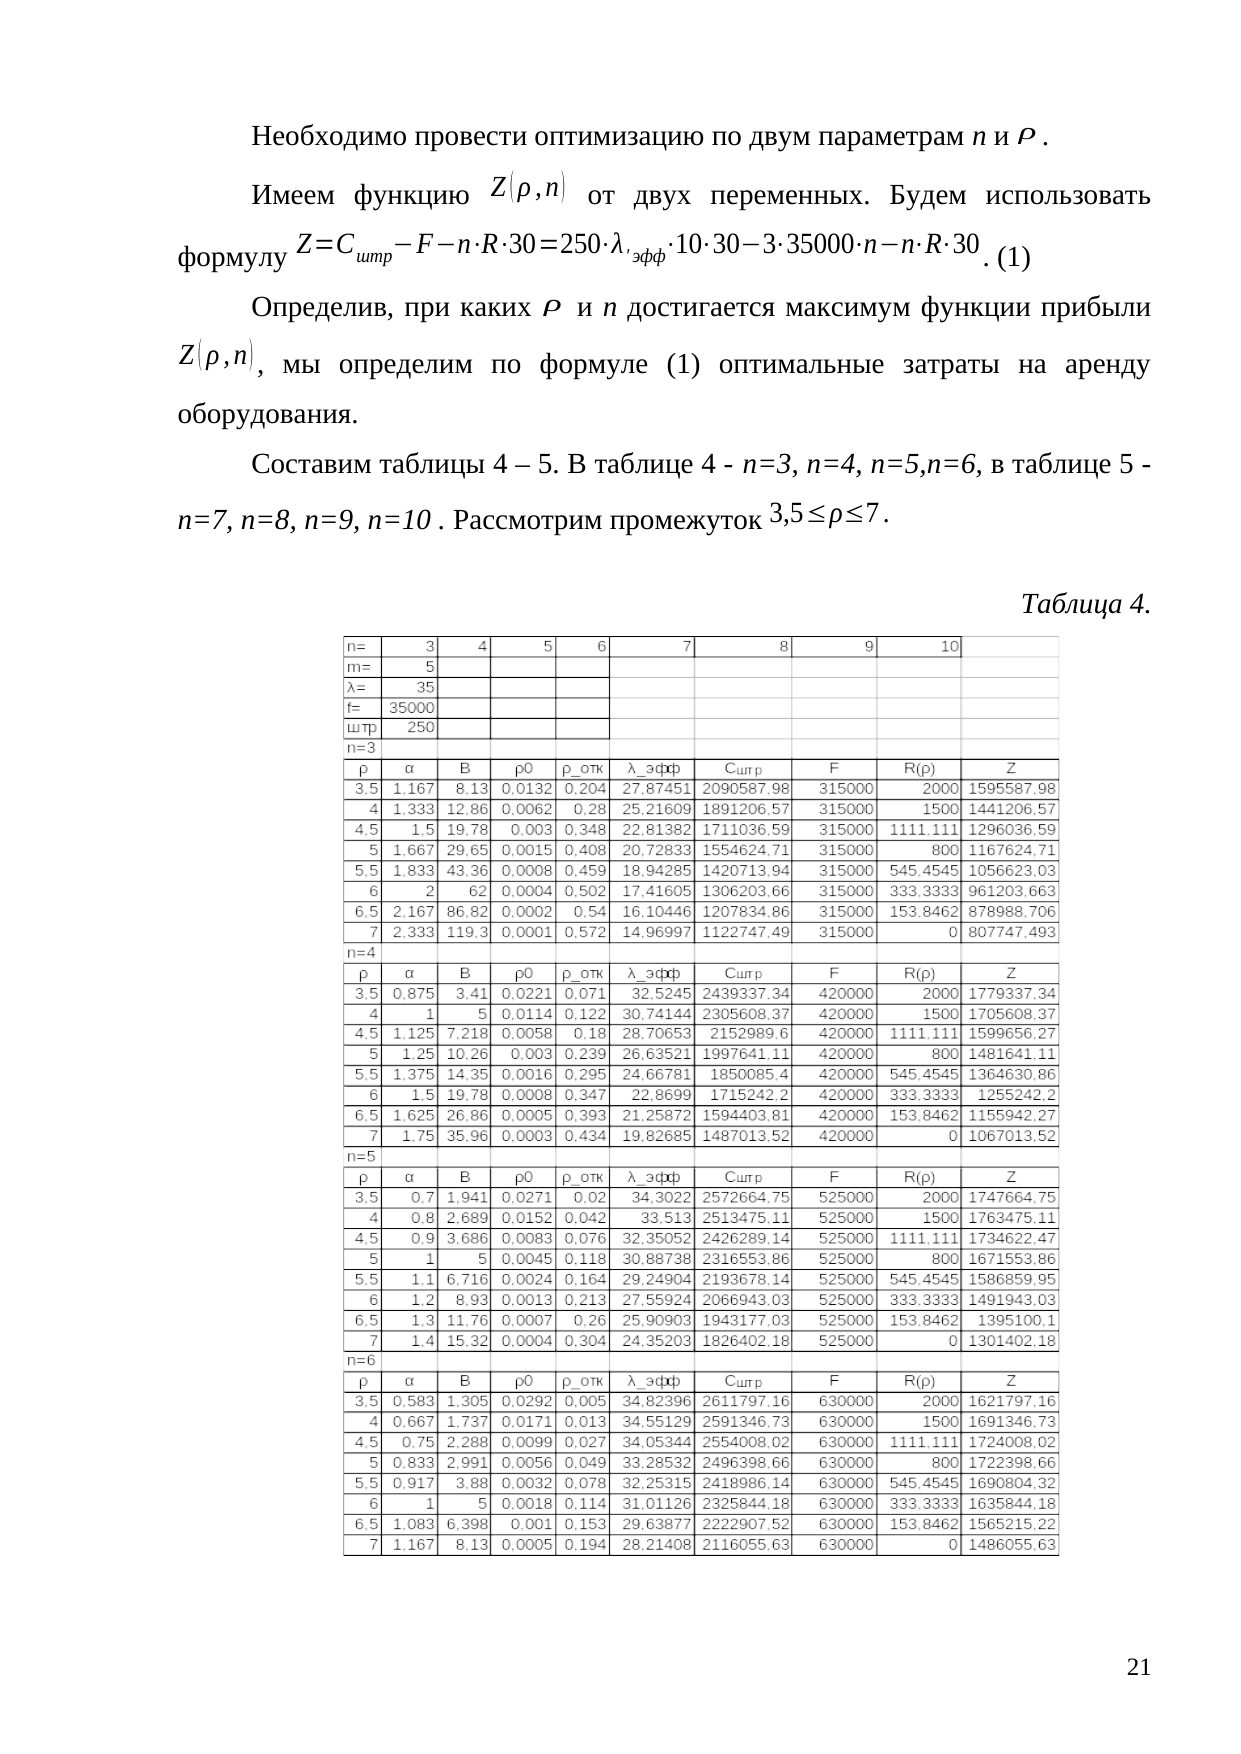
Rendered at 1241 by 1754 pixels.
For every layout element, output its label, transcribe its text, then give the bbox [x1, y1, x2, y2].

text Имеем функцию от двух переменных. Будем использовать формулу . (1) [177, 168, 1152, 273]
text Составим таблицы 4 – 5. В таблице 4 - n=3, n=4, n=5,n=6, в таблице 5 - n=7, n=8, n=9, n=10 . Рассмотрим промежуток [177, 447, 1152, 536]
text Необходимо провести оптимизацию по двум параметрам n и . [177, 118, 1152, 152]
text Таблица 4. [177, 586, 1152, 620]
text Определив, при каких и n достигается максимум функции прибыли , мы определим по формуле (1) оптимальные затраты на аренду оборудования. [177, 289, 1152, 430]
